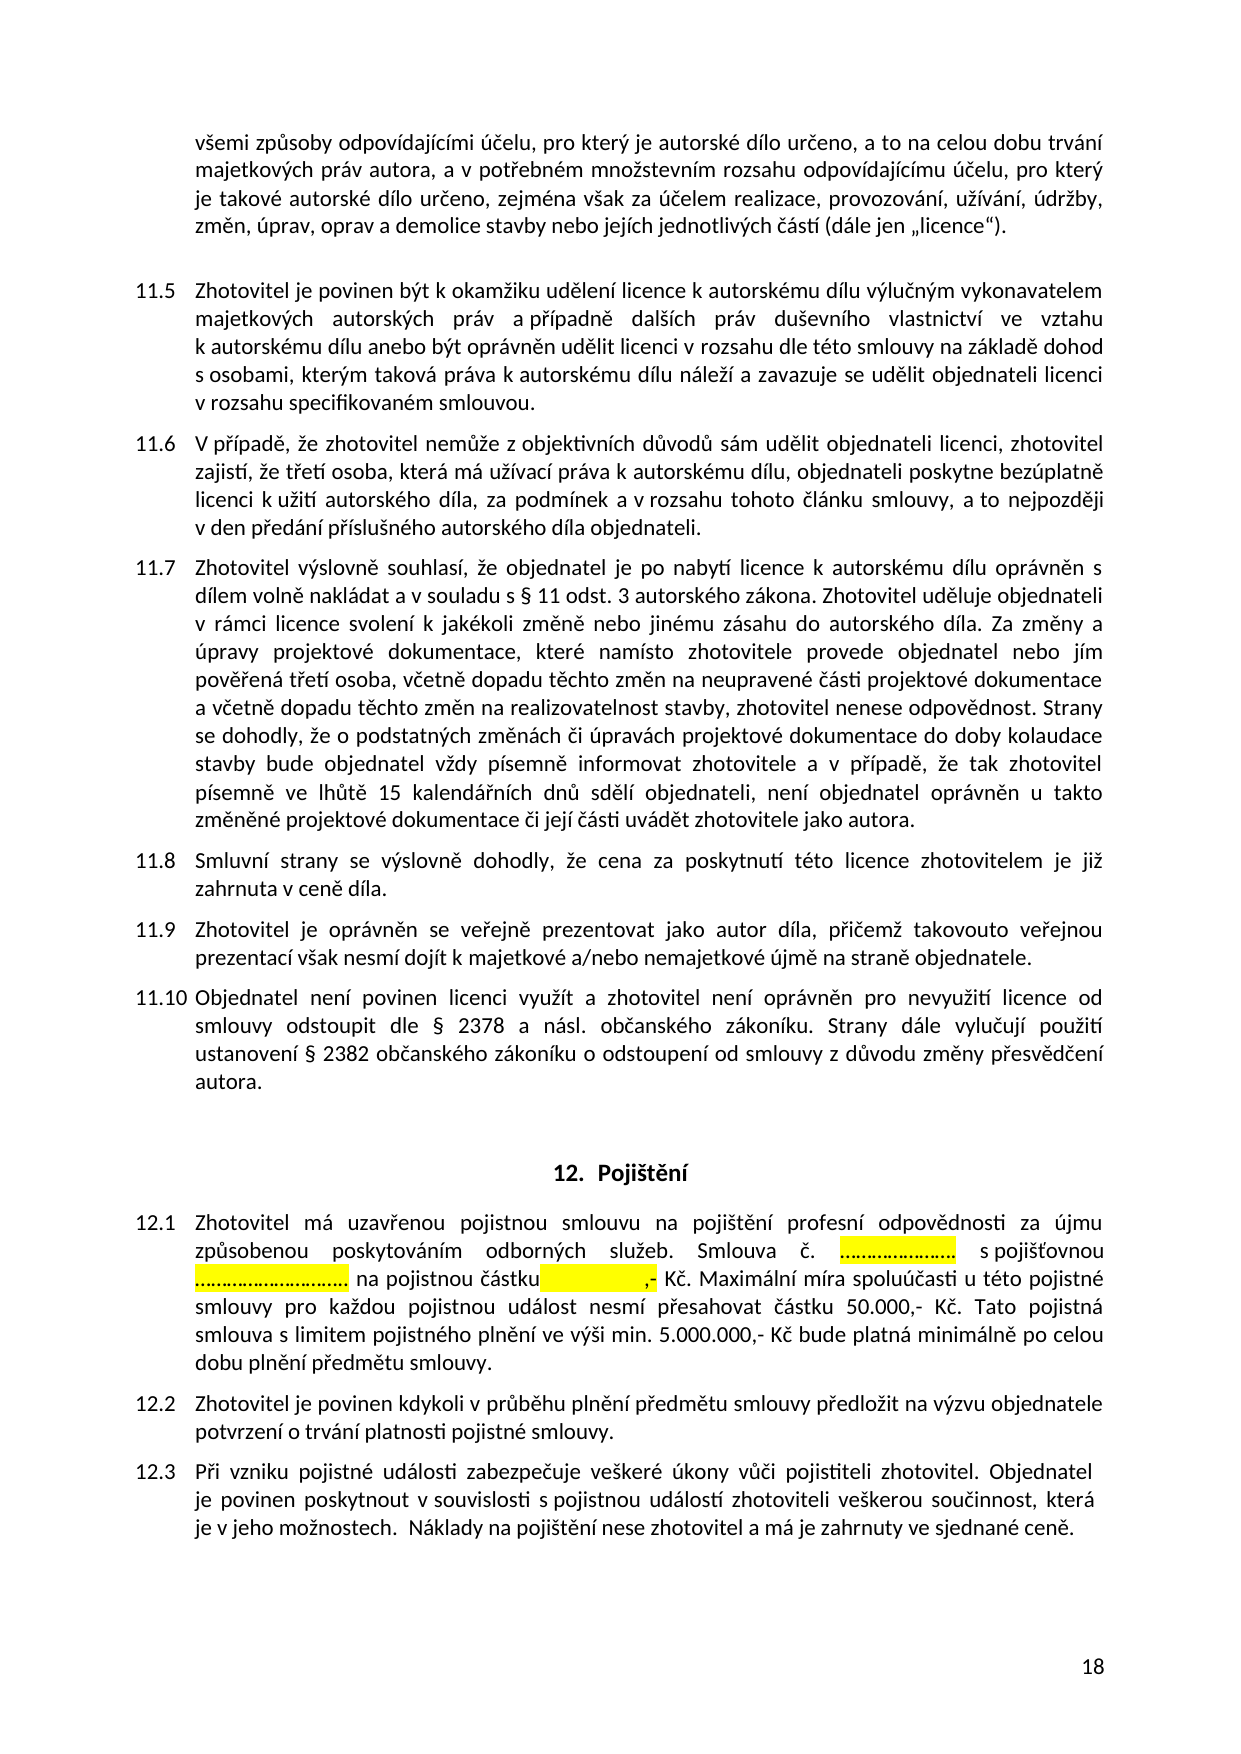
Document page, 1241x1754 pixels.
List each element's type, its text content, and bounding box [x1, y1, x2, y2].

subtitle Při vzniku pojistné události zabezpečuje veškeré úkony vůči pojistiteli zhotovitel. Objednatel je povinen poskytnout v souvislosti s pojistnou událostí zhotoviteli veškerou součinnost, která je v jeho možnostech. Náklady na pojištění nese zhotovitel a má je zahrnuty ve sjednané ceně. [135, 1457, 1104, 1541]
subtitle Zhotovitel výslovně souhlasí, že objednatel je po nabytí licence k autorskému dílu oprávněn s dílem volně nakládat a v souladu s § 11 odst. 3 autorského zákona. Zhotovitel uděluje objednateli v rámci licence svolení k jakékoli změně nebo jinému zásahu do autorského díla. Za změny a úpravy projektové dokumentace, které namísto zhotovitele provede objednatel nebo jím pověřená třetí osoba, včetně dopadu těchto změn na neupravené části projektové dokumentace a včetně dopadu těchto změn na realizovatelnost stavby, zhotovitel nenese odpovědnost. Strany se dohodly, že o podstatných změnách či úpravách projektové dokumentace do doby kolaudace stavby bude objednatel vždy písemně informovat zhotovitele a v případě, že tak zhotovitel písemně ve lhůtě 15 kalendářních dnů sdělí objednateli, není objednatel oprávněn u takto změněné projektové dokumentace či její části uvádět zhotovitele jako autora. [135, 553, 1104, 834]
subtitle Zhotovitel je povinen kdykoli v průběhu plnění předmětu smlouvy předložit na výzvu objednatele potvrzení o trvání platnosti pojistné smlouvy. [135, 1389, 1104, 1445]
subtitle V případě, že zhotovitel nemůže z objektivních důvodů sám udělit objednateli licenci, zhotovitel zajistí, že třetí osoba, která má užívací práva k autorskému dílu, objednateli poskytne bezúplatně licenci k užití autorského díla, za podmínek a v rozsahu tohoto článku smlouvy, a to nejpozději v den předání příslušného autorského díla objednateli. [135, 429, 1104, 541]
subtitle Zhotovitel má uzavřenou pojistnou smlouvu na pojištění profesní odpovědnosti za újmu způsobenou poskytováním odborných služeb. Smlouva č. …………………. s pojišťovnou ……………………….. na pojistnou částku ,- Kč. Maximální míra spoluúčasti u této pojistné smlouvy pro každou pojistnou událost nesmí přesahovat částku 50.000,- Kč. Tato pojistná smlouva s limitem pojistného plnění ve výši min. 5.000.000,- Kč bude platná minimálně po celou dobu plnění předmětu smlouvy. [135, 1208, 1104, 1376]
subtitle Pojištění [136, 1157, 1104, 1187]
subtitle Objednatel není povinen licenci využít a zhotovitel není oprávněn pro nevyužití licence od smlouvy odstoupit dle § 2378 a násl. občanského zákoníku. Strany dále vylučují použití ustanovení § 2382 občanského zákoníku o odstoupení od smlouvy z důvodu změny přesvědčení autora. [135, 983, 1104, 1095]
subtitle Zhotovitel je povinen být k okamžiku udělení licence k autorskému dílu výlučným vykonavatelem majetkových autorských práv a případně dalších práv duševního vlastnictví ve vztahu k autorskému dílu anebo být oprávněn udělit licenci v rozsahu dle této smlouvy na základě dohod s osobami, kterým taková práva k autorskému dílu náleží a zavazuje se udělit objednateli licenci v rozsahu specifikovaném smlouvou. [135, 276, 1104, 416]
subtitle Zhotovitel je oprávněn se veřejně prezentovat jako autor díla, přičemž takovouto veřejnou prezentací však nesmí dojít k majetkové a/nebo nemajetkové újmě na straně objednatele. [135, 915, 1104, 971]
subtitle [135, 128, 1104, 240]
subtitle Smluvní strany se výslovně dohodly, že cena za poskytnutí této licence zhotovitelem je již zahrnuta v ceně díla. [135, 846, 1104, 902]
